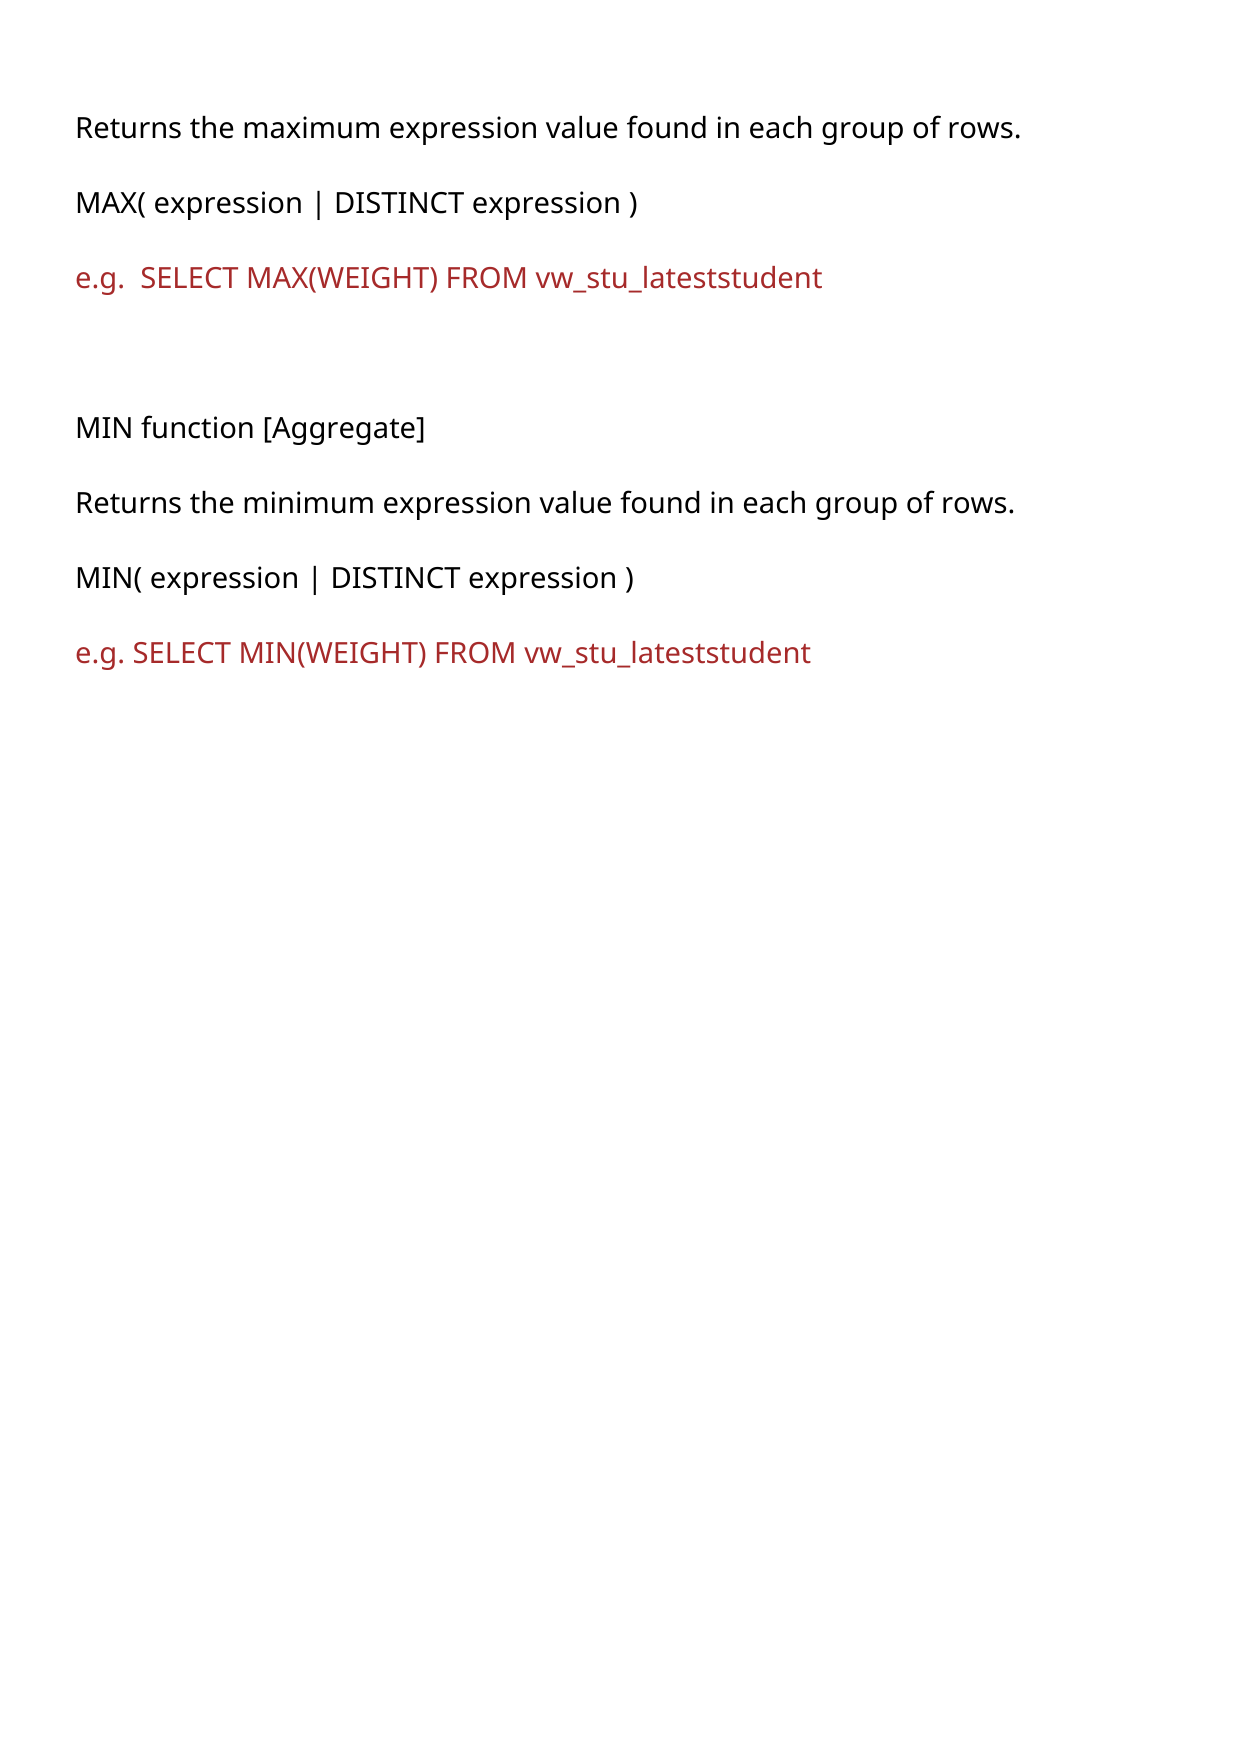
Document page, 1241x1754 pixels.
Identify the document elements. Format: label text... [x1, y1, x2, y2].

text e.g. SELECT MIN(WEIGHT) FROM vw_stu_lateststudent [75, 614, 1165, 689]
text MIN( expression | DISTINCT expression ) [75, 539, 1165, 614]
text Returns the maximum expression value found in each group of rows. [75, 89, 1165, 164]
text MIN function [Aggregate] [75, 389, 1165, 464]
text Returns the minimum expression value found in each group of rows. [75, 464, 1165, 539]
text e.g. SELECT MAX(WEIGHT) FROM vw_stu_lateststudent [75, 239, 1165, 314]
text MAX( expression | DISTINCT expression ) [75, 164, 1165, 239]
